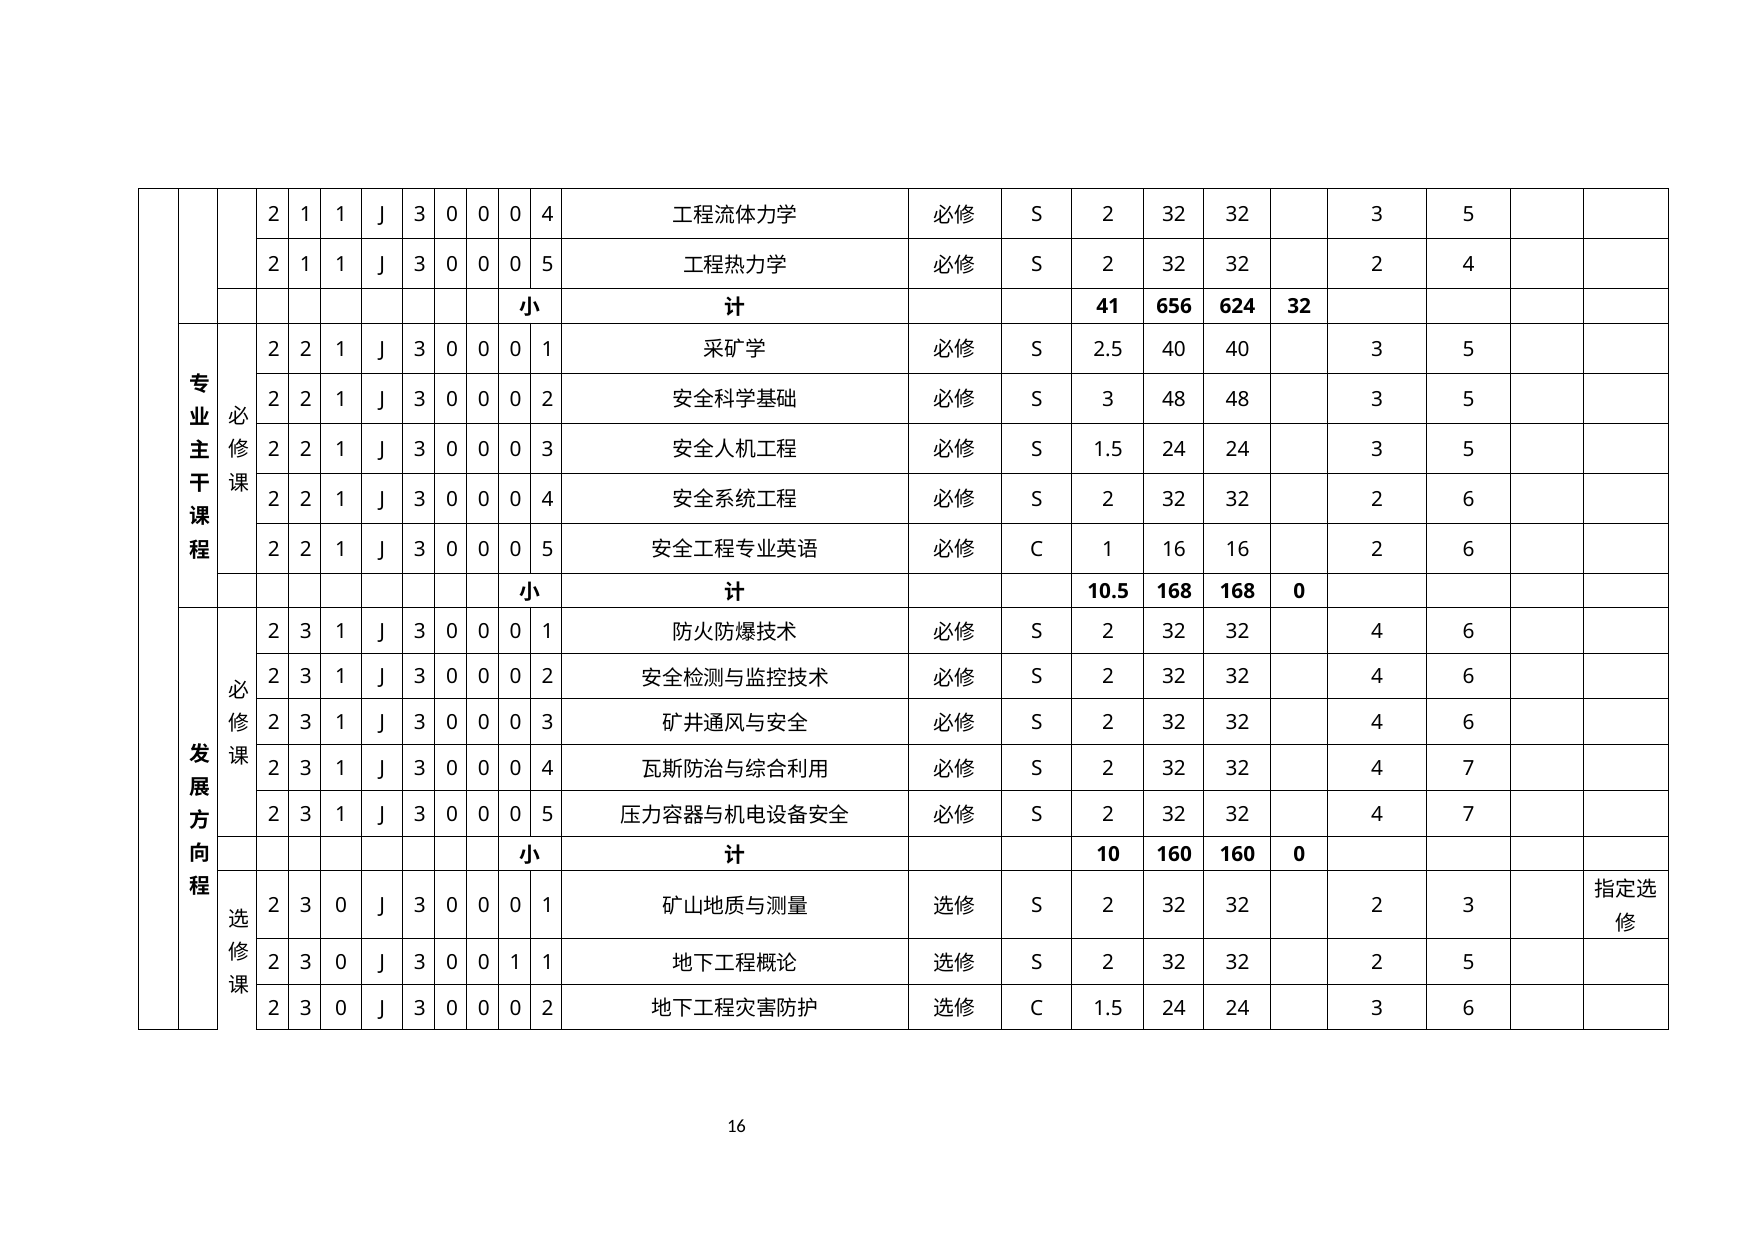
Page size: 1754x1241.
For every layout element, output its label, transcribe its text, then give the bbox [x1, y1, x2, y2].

table_cell 24 [1144, 424, 1203, 472]
table_cell 1 [321, 524, 361, 572]
table_cell 2 [257, 745, 288, 790]
table_cell 3 [403, 985, 434, 1029]
table_cell 0 [499, 239, 530, 288]
table_cell 24 [1204, 985, 1270, 1029]
table_cell 2 [257, 608, 288, 652]
table_cell 2 [1072, 745, 1143, 790]
table_cell 计 [562, 574, 908, 607]
table_cell 0 [499, 524, 530, 572]
table_cell 6 [1427, 524, 1510, 572]
table_cell [1271, 374, 1327, 422]
table_cell 3 [531, 424, 561, 472]
table_cell 3 [403, 871, 434, 938]
table_cell 安全科学基础 [562, 374, 908, 422]
table_cell 2 [257, 374, 288, 422]
table_cell [321, 837, 361, 870]
table_cell [1002, 574, 1071, 607]
table_cell 1 [321, 424, 361, 472]
table_cell [1584, 574, 1668, 607]
table_cell 6 [1427, 985, 1510, 1029]
table_cell 必修 [909, 474, 1001, 522]
table_cell 2 [1328, 524, 1426, 572]
table_cell 168 [1204, 574, 1270, 607]
table_cell S [1002, 654, 1071, 698]
table_cell 2 [1072, 791, 1143, 836]
table_cell [1271, 189, 1327, 238]
table_cell [289, 574, 320, 607]
table_cell 1 [321, 324, 361, 372]
table_cell 2 [257, 791, 288, 836]
table_cell 0 [435, 791, 466, 836]
table_cell [1511, 324, 1583, 372]
table_cell 2 [289, 324, 320, 372]
table_cell 安全人机工程 [562, 424, 908, 472]
table_cell 0 [321, 985, 361, 1029]
table_cell [289, 837, 320, 870]
table_cell [362, 837, 402, 870]
table_cell 专业主干课程 [179, 324, 217, 607]
table_cell 3 [1328, 985, 1426, 1029]
table_cell 5 [531, 524, 561, 572]
table_cell [362, 289, 402, 322]
table_cell 0 [467, 239, 498, 288]
table_cell [1271, 239, 1327, 288]
table_cell 3 [531, 699, 561, 744]
table_cell 必修 [909, 524, 1001, 572]
table_cell 3 [289, 791, 320, 836]
table_cell 0 [467, 654, 498, 698]
table_cell 瓦斯防治与综合利用 [562, 745, 908, 790]
table_cell 2 [257, 985, 288, 1029]
table_cell 4 [1328, 654, 1426, 698]
table_cell 必修 [909, 189, 1001, 238]
table_cell [1584, 791, 1668, 836]
table_cell 安全检测与监控技术 [562, 654, 908, 698]
table_cell 2 [1072, 871, 1143, 938]
table_cell 0 [435, 985, 466, 1029]
table_cell [1511, 871, 1583, 938]
table_cell [289, 289, 320, 322]
table_cell 5 [1427, 424, 1510, 472]
table_cell J [362, 424, 402, 472]
table_cell 安全工程专业英语 [562, 524, 908, 572]
table_cell [1584, 745, 1668, 790]
table_cell 选修课 [218, 871, 256, 1029]
table_cell 3 [289, 699, 320, 744]
table_cell 32 [1204, 608, 1270, 652]
table_cell 48 [1144, 374, 1203, 422]
table_cell [435, 837, 466, 870]
table_cell 2 [531, 985, 561, 1029]
table_cell 32 [1144, 608, 1203, 652]
table_cell [1328, 837, 1426, 870]
table_cell 3 [403, 939, 434, 983]
table_cell 3 [403, 324, 434, 372]
table_cell [1002, 289, 1071, 322]
table_cell 5 [1427, 374, 1510, 422]
table_cell 地下工程灾害防护 [562, 985, 908, 1029]
table_cell 3 [403, 189, 434, 238]
table_cell 3 [403, 608, 434, 652]
table_cell 3 [1328, 424, 1426, 472]
table_cell 小 [499, 837, 561, 870]
table_cell 5 [1427, 939, 1510, 983]
table_cell [257, 289, 288, 322]
table_cell 3 [403, 791, 434, 836]
table_cell 1 [321, 654, 361, 698]
table_cell 2 [1072, 474, 1143, 522]
table_cell 1 [1072, 524, 1143, 572]
table_cell S [1002, 424, 1071, 472]
table_cell 矿山地质与测量 [562, 871, 908, 938]
table_cell 0 [467, 985, 498, 1029]
table_cell 3 [289, 985, 320, 1029]
table_cell [218, 574, 256, 607]
table_cell [257, 837, 288, 870]
table_cell [403, 574, 434, 607]
table_cell 41 [1072, 289, 1143, 322]
table_cell [1271, 324, 1327, 372]
table_cell 0 [499, 189, 530, 238]
table_cell 2.5 [1072, 324, 1143, 372]
table_cell 24 [1204, 424, 1270, 472]
table_cell 3 [403, 524, 434, 572]
table_cell [1271, 985, 1327, 1029]
table_cell 1 [499, 939, 530, 983]
table_cell 0 [467, 324, 498, 372]
table_cell 40 [1144, 324, 1203, 372]
table_cell 6 [1427, 608, 1510, 652]
table_cell 0 [435, 745, 466, 790]
table_cell 2 [1072, 239, 1143, 288]
table_cell 0 [1271, 837, 1327, 870]
table_cell [1511, 699, 1583, 744]
table_cell 0 [435, 424, 466, 472]
table_cell 0 [467, 374, 498, 422]
table_cell 0 [435, 239, 466, 288]
table_cell 0 [467, 871, 498, 938]
table_cell 1 [531, 939, 561, 983]
table_cell [1271, 654, 1327, 698]
table_cell J [362, 791, 402, 836]
table_cell 1 [321, 608, 361, 652]
table_cell 小 [499, 289, 561, 322]
table_cell 工程热力学 [562, 239, 908, 288]
table_cell 0 [499, 699, 530, 744]
table_cell 3 [1427, 871, 1510, 938]
table_cell 0 [467, 699, 498, 744]
table_cell S [1002, 791, 1071, 836]
table_cell 2 [257, 324, 288, 372]
table_cell 3 [1328, 189, 1426, 238]
table_cell 32 [1204, 745, 1270, 790]
table_cell 6 [1427, 699, 1510, 744]
table_cell [1271, 524, 1327, 572]
table_cell [1511, 239, 1583, 288]
table_cell 0 [321, 871, 361, 938]
table_cell 选修 [909, 871, 1001, 938]
table_cell 必修 [909, 424, 1001, 472]
table_cell 选修 [909, 985, 1001, 1029]
table_cell 4 [1328, 791, 1426, 836]
table_cell 3 [289, 608, 320, 652]
table_cell 32 [1204, 871, 1270, 938]
table_cell 3 [403, 239, 434, 288]
table_cell 32 [1204, 239, 1270, 288]
table_cell 2 [257, 189, 288, 238]
table_cell 0 [467, 745, 498, 790]
table_cell 2 [257, 699, 288, 744]
table_cell [1328, 289, 1426, 322]
table_cell [1584, 524, 1668, 572]
table_cell 3 [403, 654, 434, 698]
table_cell [1511, 474, 1583, 522]
table_cell 32 [1144, 189, 1203, 238]
table_cell 1.5 [1072, 424, 1143, 472]
table_cell 10.5 [1072, 574, 1143, 607]
table_cell 0 [467, 524, 498, 572]
table_cell [1328, 574, 1426, 607]
table_cell 7 [1427, 745, 1510, 790]
table_cell [403, 837, 434, 870]
table_cell [321, 289, 361, 322]
table_cell 2 [1072, 699, 1143, 744]
table_cell [1584, 289, 1668, 322]
table_cell 0 [467, 189, 498, 238]
table_cell 3 [403, 424, 434, 472]
table_cell 0 [435, 654, 466, 698]
table_cell 3 [1328, 374, 1426, 422]
table_cell 5 [531, 239, 561, 288]
table_cell 防火防爆技术 [562, 608, 908, 652]
table_cell 1 [321, 791, 361, 836]
table_cell [467, 289, 498, 322]
table_cell 1 [531, 324, 561, 372]
table_cell 40 [1204, 324, 1270, 372]
table_cell [1584, 189, 1668, 238]
table_cell 2 [531, 654, 561, 698]
table_cell 0 [499, 791, 530, 836]
table_cell 0 [467, 608, 498, 652]
table_cell 2 [257, 239, 288, 288]
table_cell 2 [257, 654, 288, 698]
table_cell 0 [467, 474, 498, 522]
table_cell [909, 837, 1001, 870]
table_cell 32 [1204, 791, 1270, 836]
table_cell [1584, 939, 1668, 983]
table_cell [1511, 374, 1583, 422]
table_cell 3 [1072, 374, 1143, 422]
table_cell [257, 574, 288, 607]
table_cell 24 [1144, 985, 1203, 1029]
table_cell [1584, 985, 1668, 1029]
table_cell 0 [435, 524, 466, 572]
table_cell 2 [289, 374, 320, 422]
table_cell J [362, 699, 402, 744]
table_cell J [362, 654, 402, 698]
table_cell 0 [499, 324, 530, 372]
table_cell 4 [531, 745, 561, 790]
table_cell [1584, 324, 1668, 372]
table_cell 0 [1271, 574, 1327, 607]
table_cell 0 [435, 189, 466, 238]
table_cell J [362, 871, 402, 938]
table_cell [1584, 654, 1668, 698]
table_cell 32 [1144, 654, 1203, 698]
table_cell 必修 [909, 324, 1001, 372]
table_cell 4 [531, 474, 561, 522]
table_cell 7 [1427, 791, 1510, 836]
table_cell S [1002, 939, 1071, 983]
table_cell 16 [1204, 524, 1270, 572]
table_cell 1 [321, 374, 361, 422]
table_cell 0 [321, 939, 361, 983]
table_cell J [362, 324, 402, 372]
table_cell 0 [467, 791, 498, 836]
table_cell [909, 574, 1001, 607]
table_cell 2 [1328, 871, 1426, 938]
table_cell C [1002, 524, 1071, 572]
table_cell 0 [467, 939, 498, 983]
table_cell J [362, 239, 402, 288]
table_cell 4 [1328, 745, 1426, 790]
table_cell 2 [1328, 939, 1426, 983]
table_cell 小 [499, 574, 561, 607]
table_cell [1511, 289, 1583, 322]
table_cell 0 [499, 474, 530, 522]
table_cell 5 [1427, 189, 1510, 238]
table_cell 0 [499, 654, 530, 698]
table_cell 1 [289, 189, 320, 238]
table_cell J [362, 189, 402, 238]
table_cell 必修课 [218, 324, 256, 572]
table_cell S [1002, 474, 1071, 522]
table_cell [362, 574, 402, 607]
table_cell [1511, 654, 1583, 698]
table_cell 160 [1144, 837, 1203, 870]
table_cell [1271, 608, 1327, 652]
table_cell [467, 837, 498, 870]
table_cell 3 [289, 654, 320, 698]
table_cell 32 [1144, 745, 1203, 790]
table_cell 10 [1072, 837, 1143, 870]
table_cell [218, 289, 256, 322]
table_cell 4 [531, 189, 561, 238]
table_cell [1511, 745, 1583, 790]
table_cell [1584, 239, 1668, 288]
table_cell [321, 574, 361, 607]
table_cell 必修 [909, 374, 1001, 422]
table_cell [403, 289, 434, 322]
table_cell 160 [1204, 837, 1270, 870]
table_cell 0 [435, 939, 466, 983]
table_cell 4 [1328, 608, 1426, 652]
table_cell 工程流体力学 [562, 189, 908, 238]
table_cell 采矿学 [562, 324, 908, 372]
table_cell [909, 289, 1001, 322]
table_cell [1002, 837, 1071, 870]
table_cell 4 [1427, 239, 1510, 288]
table_cell 5 [1427, 324, 1510, 372]
table_cell [1511, 608, 1583, 652]
table_cell 1 [321, 699, 361, 744]
table_cell 0 [499, 424, 530, 472]
table_cell 32 [1144, 474, 1203, 522]
table_cell 32 [1204, 189, 1270, 238]
table_cell [1271, 424, 1327, 472]
table_cell J [362, 745, 402, 790]
table_cell 2 [1072, 608, 1143, 652]
table_cell J [362, 608, 402, 652]
table_cell J [362, 474, 402, 522]
table_cell 3 [289, 939, 320, 983]
table_cell 4 [1328, 699, 1426, 744]
table_cell J [362, 939, 402, 983]
table_cell 0 [435, 699, 466, 744]
table_cell 32 [1204, 699, 1270, 744]
table_cell S [1002, 745, 1071, 790]
table_cell 1 [531, 871, 561, 938]
table_cell [435, 289, 466, 322]
table_cell [1511, 574, 1583, 607]
table_cell 3 [289, 871, 320, 938]
table_cell 3 [403, 699, 434, 744]
table_cell 2 [257, 524, 288, 572]
table_cell 48 [1204, 374, 1270, 422]
table_cell 0 [435, 474, 466, 522]
table_cell 1 [531, 608, 561, 652]
table_cell 0 [499, 374, 530, 422]
table_cell 0 [499, 871, 530, 938]
table_cell S [1002, 871, 1071, 938]
table_cell 安全系统工程 [562, 474, 908, 522]
table_cell [1584, 837, 1668, 870]
table_cell [218, 837, 256, 870]
table_cell 2 [289, 474, 320, 522]
table_cell [1271, 939, 1327, 983]
table_cell 2 [1328, 474, 1426, 522]
table_cell [1511, 939, 1583, 983]
table_cell 16 [1144, 524, 1203, 572]
table_cell 发展方向程 [179, 608, 217, 1029]
table_cell S [1002, 239, 1071, 288]
table_cell 必修 [909, 654, 1001, 698]
table_cell 0 [435, 374, 466, 422]
table_cell 3 [403, 474, 434, 522]
table_cell S [1002, 324, 1071, 372]
table_cell S [1002, 608, 1071, 652]
table_cell 6 [1427, 654, 1510, 698]
table_cell [1584, 699, 1668, 744]
table_cell 指定选修 [1584, 871, 1668, 938]
table_cell 32 [1144, 791, 1203, 836]
table_cell [1584, 374, 1668, 422]
table_cell [1271, 871, 1327, 938]
table_cell 0 [499, 745, 530, 790]
table_cell 1 [289, 239, 320, 288]
table_cell 选修 [909, 939, 1001, 983]
table_cell S [1002, 374, 1071, 422]
table_cell [1511, 524, 1583, 572]
table_cell [1427, 837, 1510, 870]
table_cell 6 [1427, 474, 1510, 522]
table_cell 2 [257, 871, 288, 938]
table_cell 1.5 [1072, 985, 1143, 1029]
table_cell J [362, 524, 402, 572]
table_cell 必修 [909, 608, 1001, 652]
table_cell 32 [1144, 239, 1203, 288]
table_cell 0 [499, 985, 530, 1029]
table_cell 0 [435, 871, 466, 938]
table_cell 1 [321, 239, 361, 288]
table_cell 2 [257, 424, 288, 472]
table_cell 3 [403, 374, 434, 422]
table_cell 0 [499, 608, 530, 652]
table_cell 地下工程概论 [562, 939, 908, 983]
table_cell 计 [562, 837, 908, 870]
table_cell 2 [289, 524, 320, 572]
table_cell 1 [321, 474, 361, 522]
table_cell 2 [1072, 939, 1143, 983]
table_cell [467, 574, 498, 607]
table_cell 必修 [909, 745, 1001, 790]
table_cell 矿井通风与安全 [562, 699, 908, 744]
table_cell 32 [1144, 871, 1203, 938]
table_cell [1511, 985, 1583, 1029]
table_cell 624 [1204, 289, 1270, 322]
table_cell [1271, 745, 1327, 790]
table_cell 3 [403, 745, 434, 790]
table_cell 2 [257, 939, 288, 983]
table_cell 必修 [909, 791, 1001, 836]
table_cell 必修课 [218, 608, 256, 836]
table_cell S [1002, 189, 1071, 238]
table_cell 3 [289, 745, 320, 790]
table_cell [1511, 189, 1583, 238]
table_cell [1584, 424, 1668, 472]
table_cell J [362, 374, 402, 422]
table_cell 0 [435, 324, 466, 372]
table_cell [1271, 474, 1327, 522]
table_cell 2 [531, 374, 561, 422]
table_cell 32 [1271, 289, 1327, 322]
table_cell [1271, 699, 1327, 744]
table_cell 2 [1072, 654, 1143, 698]
table_cell 1 [321, 189, 361, 238]
table_cell 1 [321, 745, 361, 790]
table_cell 2 [289, 424, 320, 472]
table_cell 0 [467, 424, 498, 472]
table_cell 168 [1144, 574, 1203, 607]
table_cell 0 [435, 608, 466, 652]
table_cell [1427, 574, 1510, 607]
table_cell 压力容器与机电设备安全 [562, 791, 908, 836]
table_cell [1511, 791, 1583, 836]
table_cell 必修 [909, 699, 1001, 744]
table_cell 32 [1204, 654, 1270, 698]
table_cell 3 [1328, 324, 1426, 372]
table_cell [1271, 791, 1327, 836]
table_cell 必修 [909, 239, 1001, 288]
table_cell [1427, 289, 1510, 322]
table_cell 2 [257, 474, 288, 522]
table_cell S [1002, 699, 1071, 744]
table_cell [435, 574, 466, 607]
table_cell 32 [1144, 699, 1203, 744]
table_cell 32 [1204, 939, 1270, 983]
table_cell [1584, 608, 1668, 652]
table_cell 2 [1072, 189, 1143, 238]
table_cell [1511, 424, 1583, 472]
table_cell 5 [531, 791, 561, 836]
table_cell 32 [1144, 939, 1203, 983]
table_cell 32 [1204, 474, 1270, 522]
table_cell 计 [562, 289, 908, 322]
table_cell 2 [1328, 239, 1426, 288]
table_cell [1584, 474, 1668, 522]
table_cell J [362, 985, 402, 1029]
table_cell C [1002, 985, 1071, 1029]
table_cell 656 [1144, 289, 1203, 322]
table_cell [1511, 837, 1583, 870]
